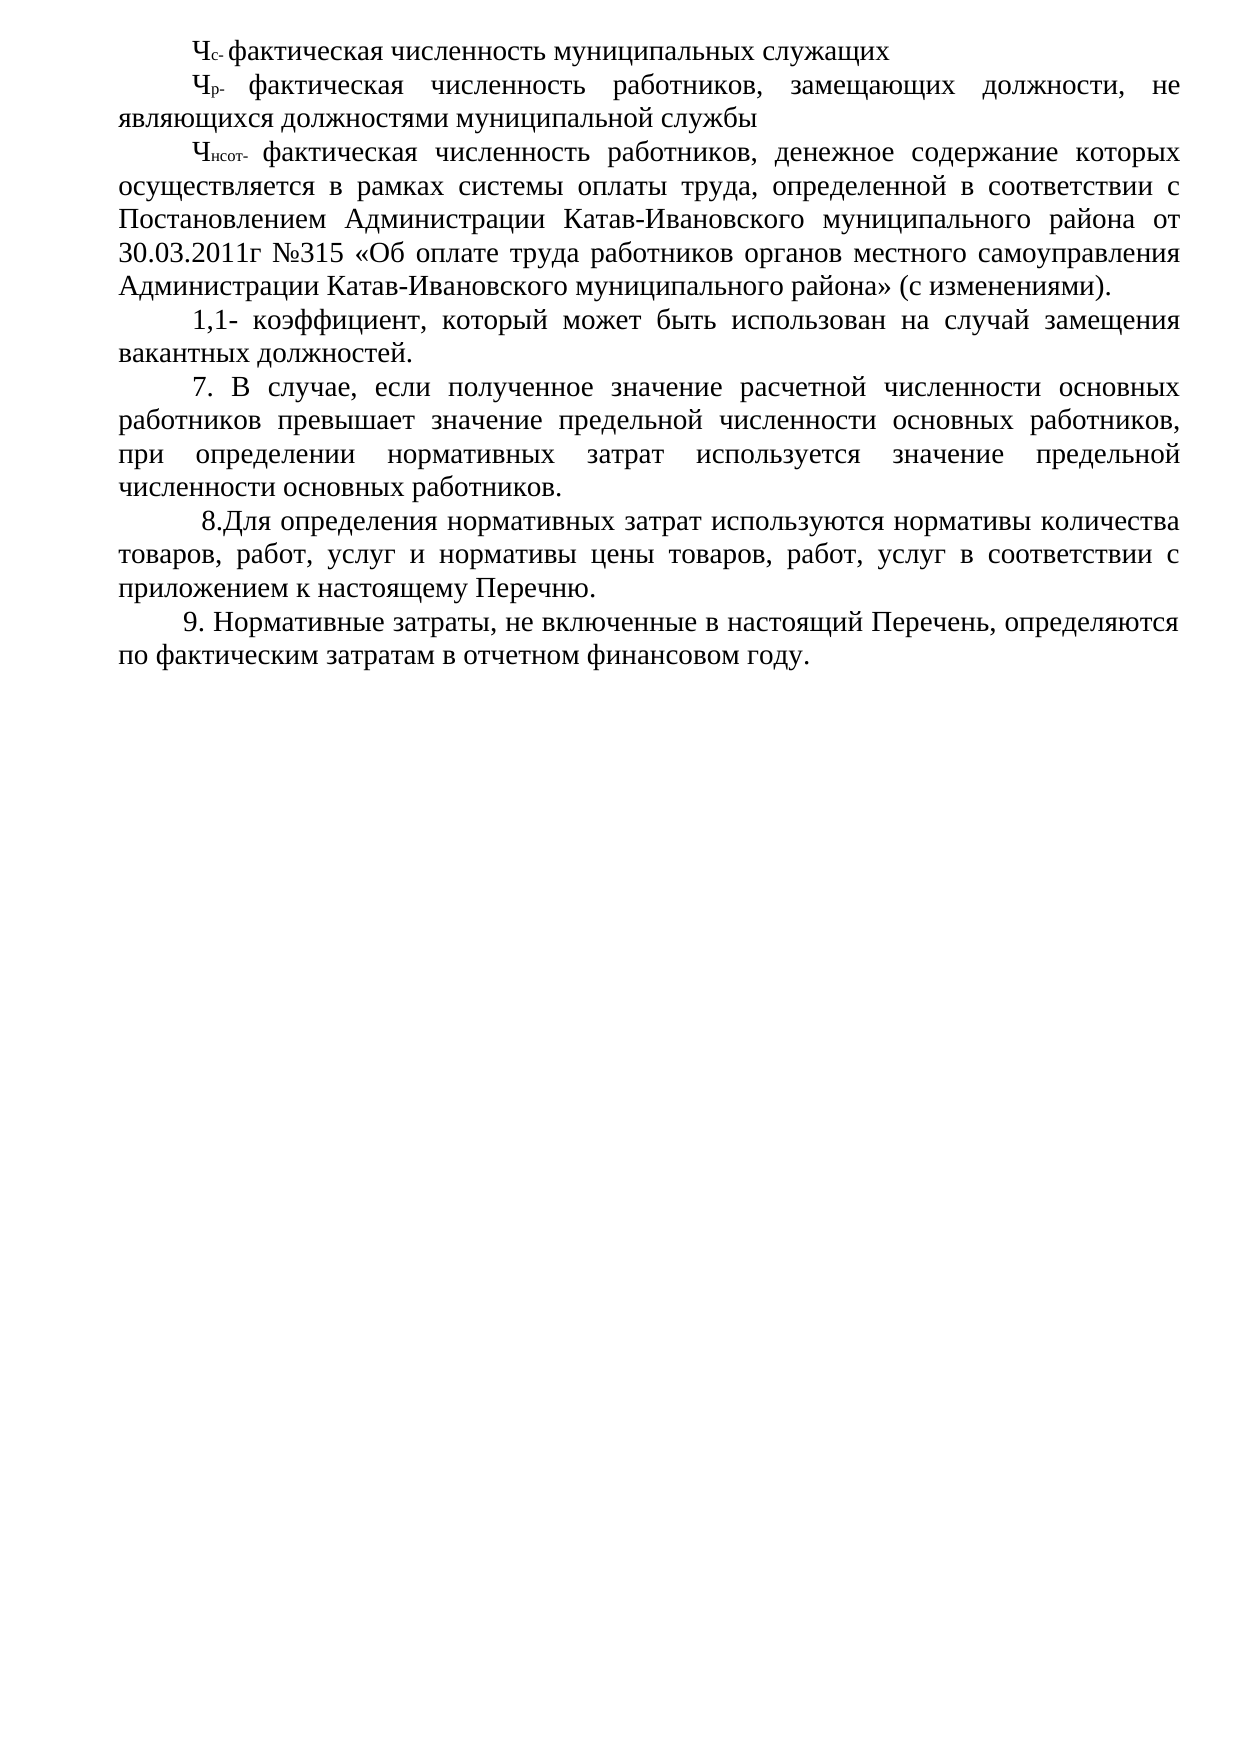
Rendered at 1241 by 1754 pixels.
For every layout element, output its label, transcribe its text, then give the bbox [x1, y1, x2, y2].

text 9. Нормативные затраты, не включенные в настоящий Перечень, определяются по фактическим затратам в отчетном финансовом году. [118, 604, 1181, 671]
text Чр- фактическая численность работников, замещающих должности, не являющихся должностями муниципальной службы [118, 67, 1181, 134]
text Чнсот- фактическая численность работников, денежное содержание которых осуществляется в рамках системы оплаты труда, определенной в соответствии с Постановлением Администрации Катав-Ивановского муниципального района от 30.03.2011г №315 «Об оплате труда работников органов местного самоуправления Администрации Катав-Ивановского муниципального района» (с изменениями). [118, 134, 1181, 302]
text 1,1- коэффициент, который может быть использован на случай замещения вакантных должностей. [118, 302, 1181, 369]
text Чс- фактическая численность муниципальных служащих [118, 33, 1181, 67]
text 8.Для определения нормативных затрат используются нормативы количества товаров, работ, услуг и нормативы цены товаров, работ, услуг в соответствии с приложением к настоящему Перечню. [118, 503, 1181, 604]
text 7. В случае, если полученное значение расчетной численности основных работников превышает значение предельной численности основных работников, при определении нормативных затрат используется значение предельной численности основных работников. [118, 369, 1181, 503]
